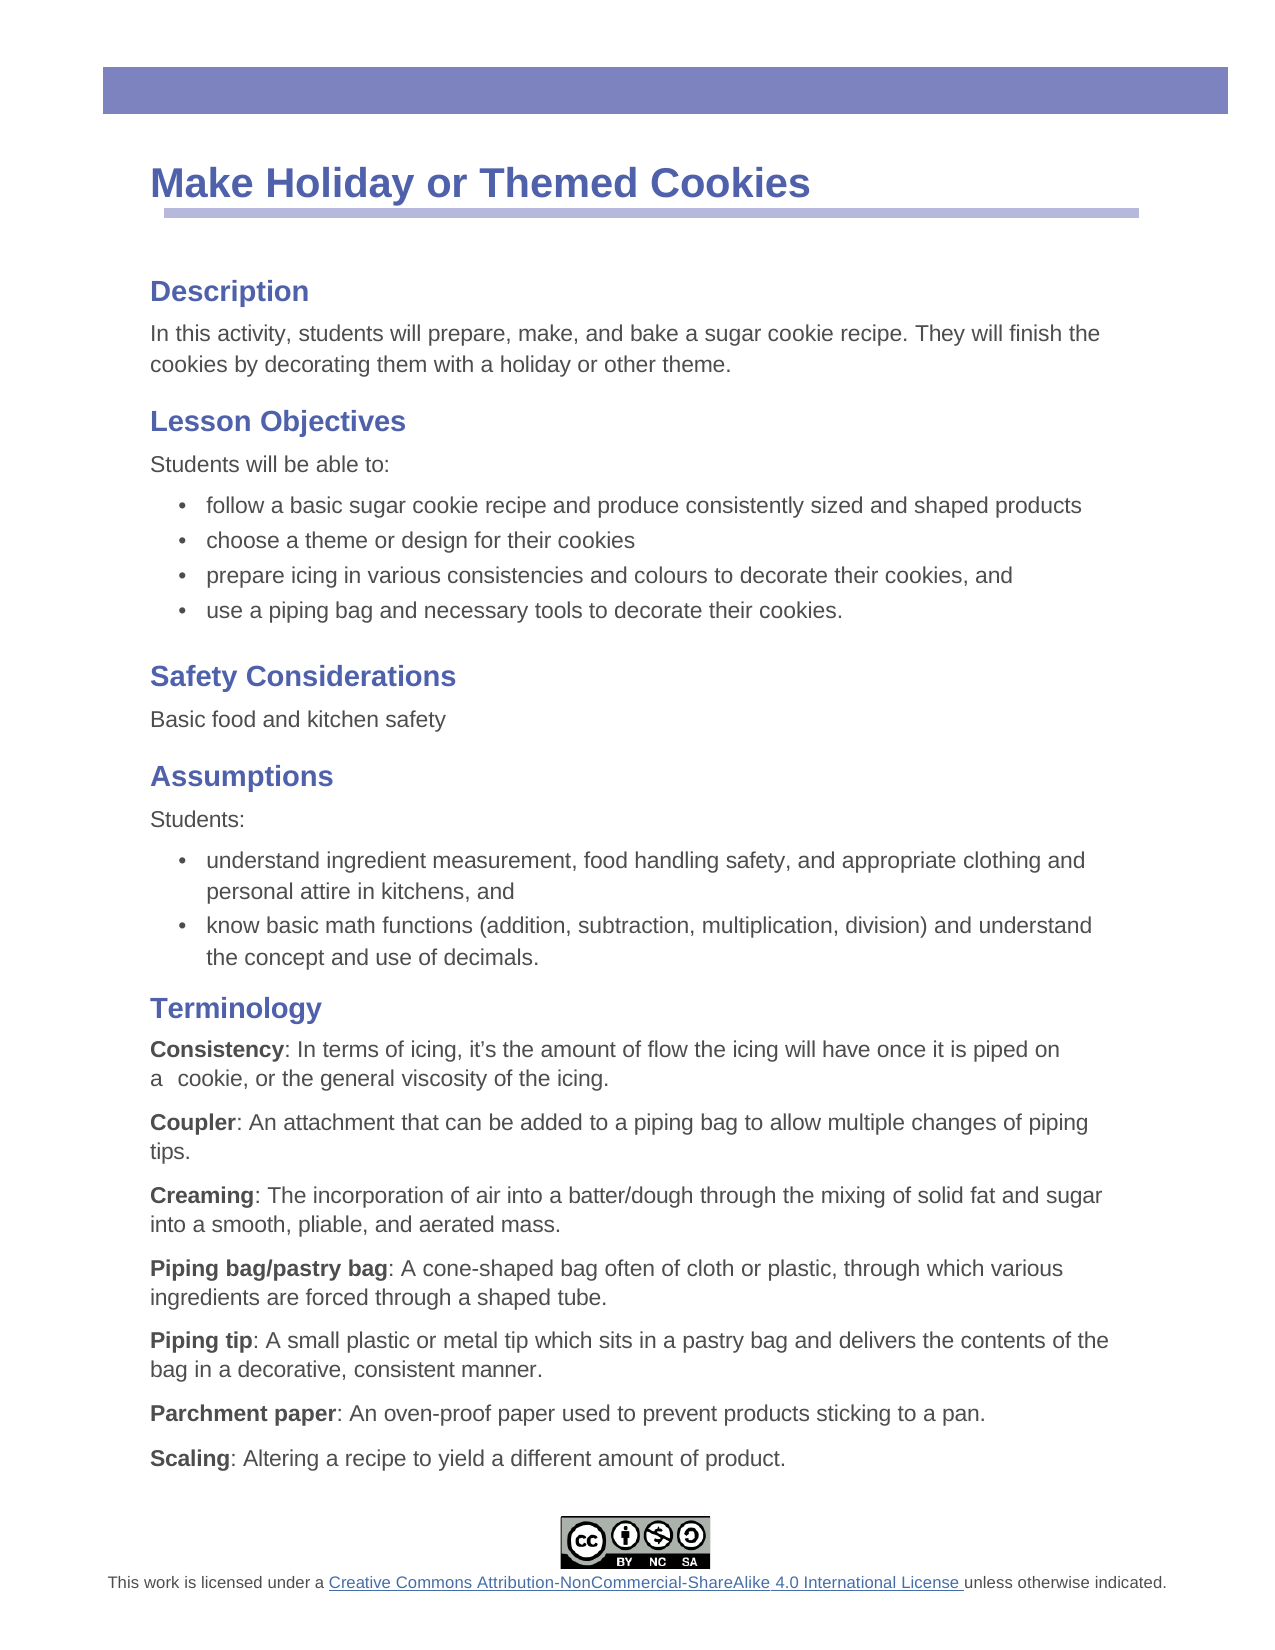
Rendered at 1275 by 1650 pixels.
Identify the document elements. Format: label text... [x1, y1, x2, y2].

text Parchment paper: An oven-proof paper used to prevent products sticking to a pan. [150, 1400, 1239, 1427]
text Basic food and kitchen safety [150, 706, 1239, 732]
list understand ingredient measurement, food handling safety, and appropriate clothing and personal attire in kitchens, and [178, 847, 1092, 904]
picture [560, 1516, 711, 1569]
text Scaling: Altering a recipe to yield a different amount of product. [150, 1444, 1239, 1471]
list follow a basic sugar cookie recipe and produce consistently sized and shaped products [178, 492, 1239, 518]
subtitle Safety Considerations [150, 659, 1239, 693]
subtitle Assumptions [150, 759, 1239, 793]
text This work is licensed under a Creative Commons Attribution-NonCommercial-ShareAlike 4.0 International License unless otherwise indicated. [107, 1573, 1239, 1592]
text Coupler: An attachment that can be added to a piping bag to allow multiple changes of piping tips. [150, 1109, 1115, 1164]
text In this activity, students will prepare, make, and bake a sugar cookie recipe. They will finish the cookies by decorating them with a holiday or other theme. [150, 320, 1115, 377]
text Consistency: In terms of icing, it’s the amount of flow the icing will have once it is piped on a cookie, or the general viscosity of the icing. [150, 1036, 1079, 1091]
text Description [150, 273, 1239, 307]
list choose a theme or design for their cookies [178, 527, 1239, 553]
subtitle Terminology [150, 991, 1239, 1025]
subtitle Lesson Objectives [150, 404, 1239, 438]
text Students will be able to: [150, 451, 1239, 477]
text Piping tip: A small plastic or metal tip which sits in a pastry bag and delivers the contents of the bag in a decorative, consistent manner. [150, 1327, 1115, 1383]
list know basic math functions (addition, subtraction, multiplication, division) and understand the concept and use of decimals. [178, 912, 1097, 970]
text Creaming: The incorporation of air into a batter/dough through the mixing of solid fat and sugar into a smooth, pliable, and aerated mass. [150, 1182, 1115, 1237]
list use a piping bag and necessary tools to decorate their cookies. [178, 597, 1239, 623]
text Make Holiday or Themed Cookies [150, 159, 1239, 207]
list prepare icing in various consistencies and colours to decorate their cookies, and [178, 562, 1239, 588]
text Students: [150, 806, 1239, 832]
text Piping bag/pastry bag: A cone-shaped bag often of cloth or plastic, through which various ingredients are forced through a shaped tube. [150, 1254, 1115, 1310]
